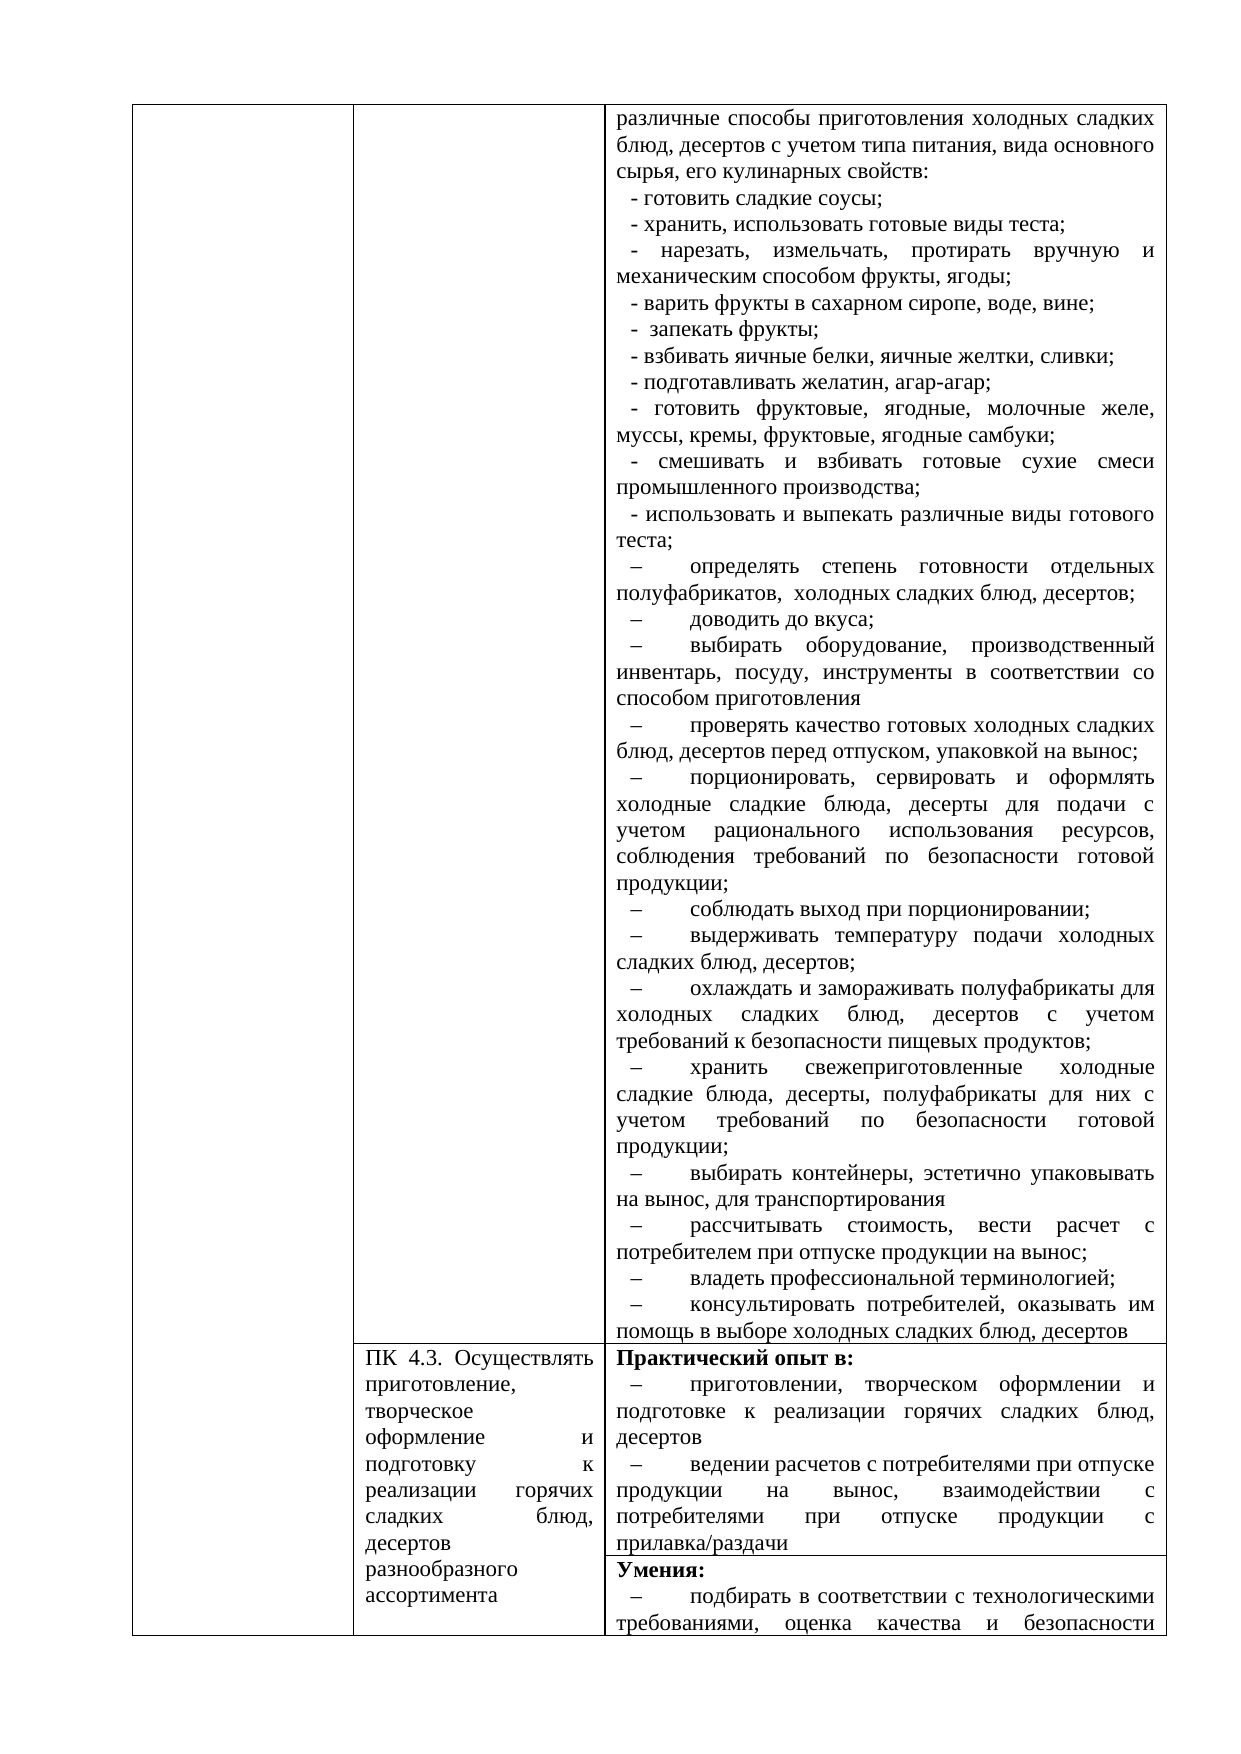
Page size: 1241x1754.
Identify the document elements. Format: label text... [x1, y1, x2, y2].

table_cell ПК 4.3. Осуществлять приготовление, творческое оформление и подготовку к реализации горячих сладких блюд, десертов разнообразного ассортимента [354, 1344, 604, 1635]
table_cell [606, 105, 1166, 1343]
table_cell Практический опыт в: приготовлении, творческом оформлении и подготовке к реализации горячих сладких блюд, десертов ведении расчетов с потребителями при отпуске продукции на вынос, взаимодействии с потребителями при отпуске продукции с прилавка/раздачи [606, 1344, 1166, 1555]
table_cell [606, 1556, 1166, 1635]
